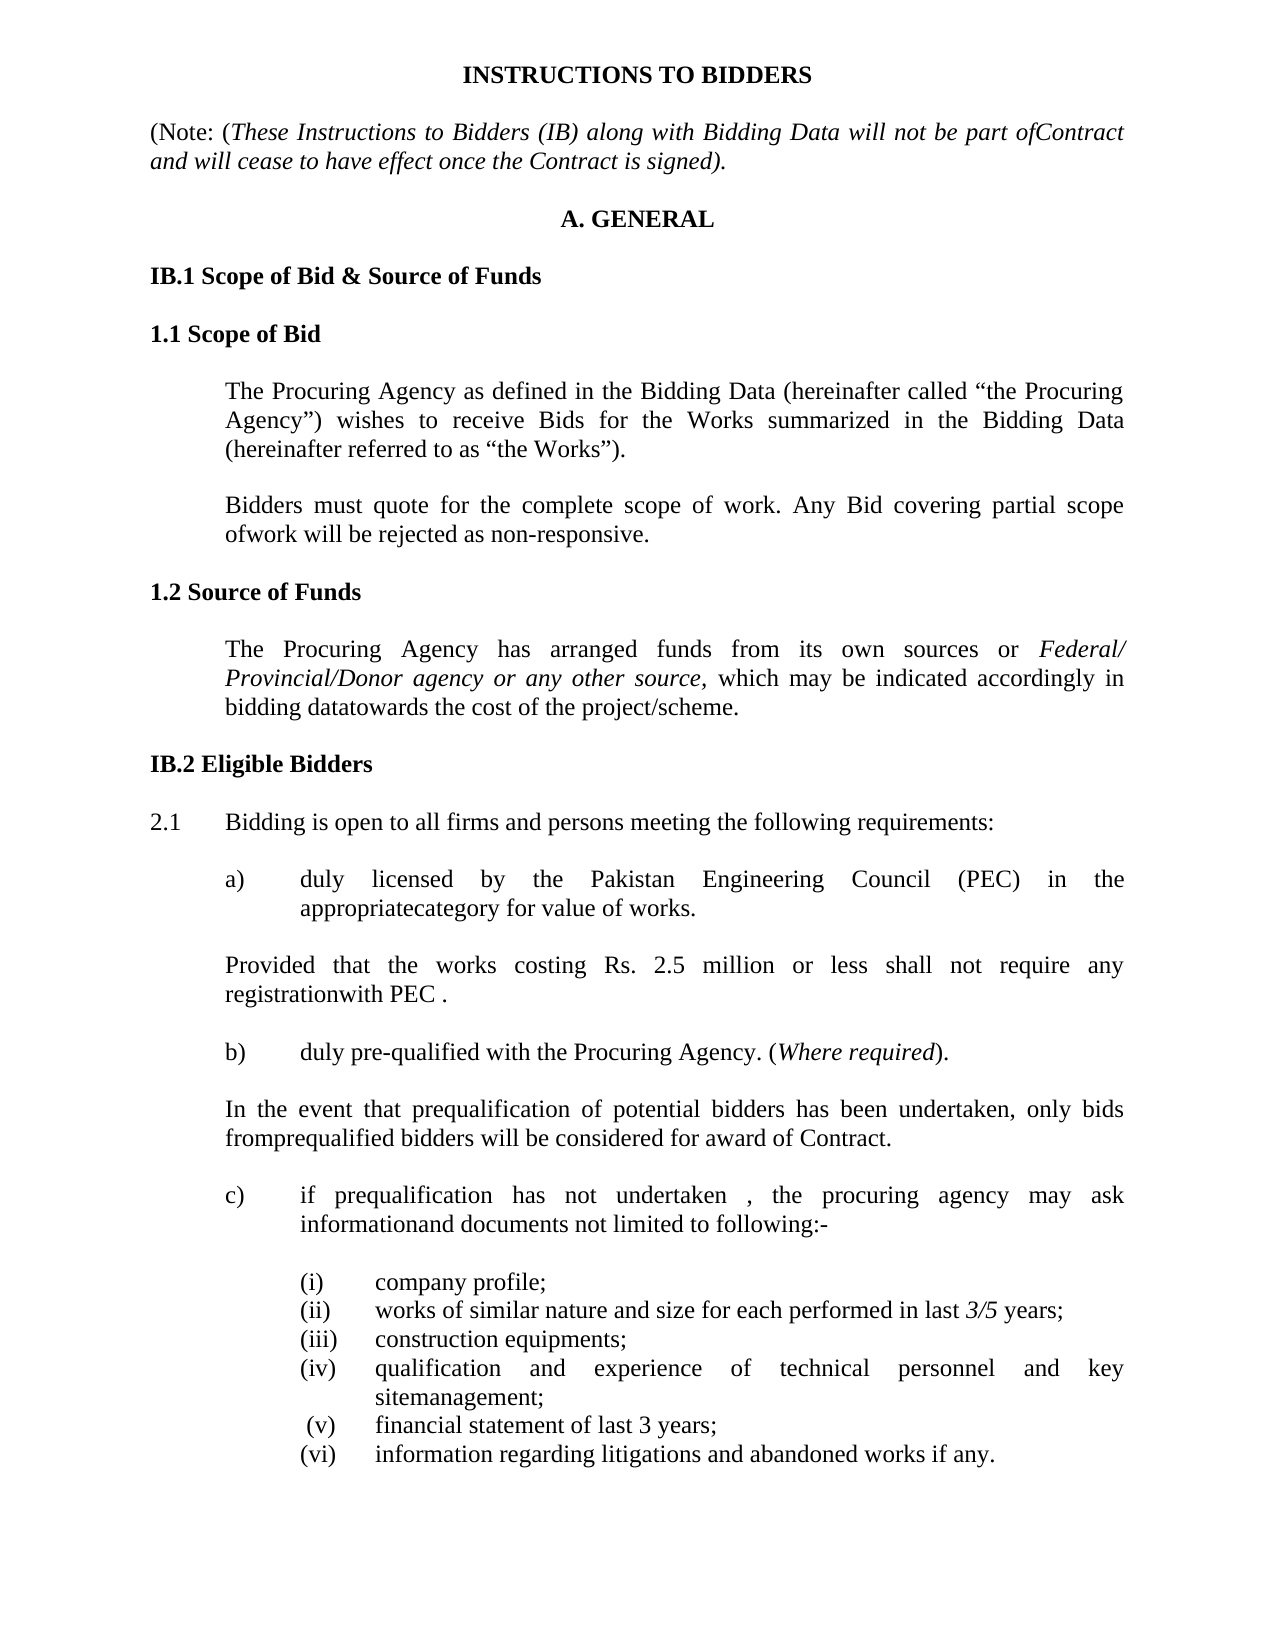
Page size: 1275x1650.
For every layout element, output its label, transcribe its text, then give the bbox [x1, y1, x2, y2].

text In the event that prequalification of potential bidders has been undertaken, only bids fromprequalified bidders will be considered for award of Contract. [225, 1094, 1125, 1152]
text (v) financial statement of last 3 years; [225, 1411, 1125, 1439]
text 2.1 Bidding is open to all firms and persons meeting the following requirements: [150, 807, 1125, 836]
text b) duly pre-qualified with the Procuring Agency. (Where required). [150, 1037, 1125, 1066]
text INSTRUCTIONS TO BIDDERS [150, 60, 1125, 89]
text 1.1 Scope of Bid [150, 319, 1125, 347]
text The Procuring Agency as defined in the Bidding Data (hereinafter called “the Procuring Agency”) wishes to receive Bids for the Works summarized in the Bidding Data (hereinafter referred to as “the Works”). [225, 376, 1125, 462]
text c) if prequalification has not undertaken , the procuring agency may ask informationand documents not limited to following:- [225, 1181, 1125, 1238]
text IB.2 Eligible Bidders [150, 749, 1125, 778]
text (iv) qualification and experience of technical personnel and key sitemanagement; [300, 1353, 1125, 1411]
text Bidders must quote for the complete scope of work. Any Bid covering partial scope ofwork will be rejected as non-responsive. [225, 491, 1125, 548]
text Provided that the works costing Rs. 2.5 million or less shall not require any registrationwith PEC . [225, 951, 1125, 1008]
text The Procuring Agency has arranged funds from its own sources or Federal/ Provincial/Donor agency or any other source, which may be indicated accordingly in bidding datatowards the cost of the project/scheme. [225, 634, 1125, 721]
text (ii) works of similar nature and size for each performed in last 3/5 years; [225, 1296, 1125, 1324]
text (vi) information regarding litigations and abandoned works if any. [225, 1439, 1125, 1468]
text 1.2 Source of Funds [150, 577, 1125, 606]
text (Note: (These Instructions to Bidders (IB) along with Bidding Data will not be part ofContract and will cease to have effect once the Contract is signed). [150, 117, 1125, 175]
text (iii) construction equipments; [225, 1324, 1125, 1353]
text a) duly licensed by the Pakistan Engineering Council (PEC) in the appropriatecategory for value of works. [225, 864, 1125, 922]
text A. GENERAL [150, 204, 1125, 232]
text IB.1 Scope of Bid & Source of Funds [150, 261, 1125, 290]
text (i) company profile; [225, 1267, 1125, 1296]
